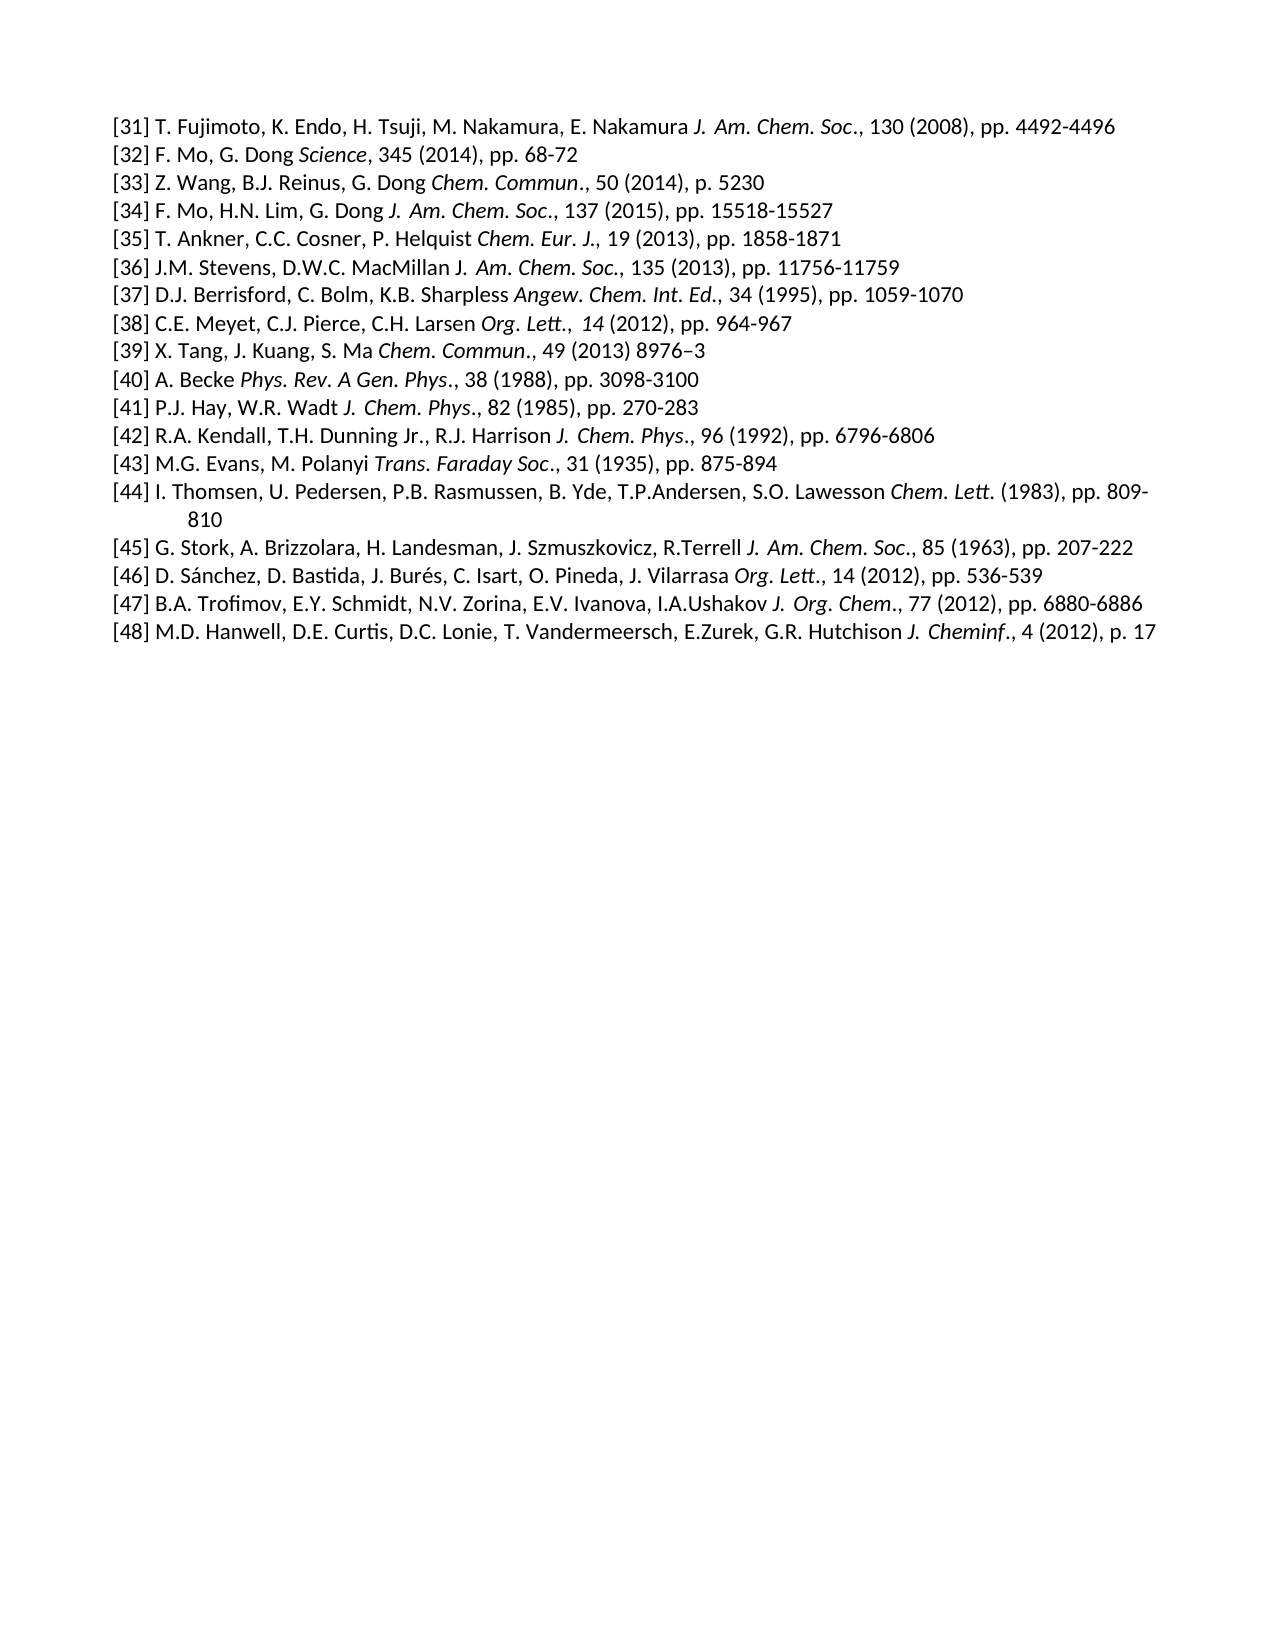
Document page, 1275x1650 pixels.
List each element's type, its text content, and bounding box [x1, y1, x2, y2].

text [35] T. Ankner, C.C. Cosner, P. Helquist Chem. Eur. J., 19 (2013), pp. 1858-1871 [112, 224, 1162, 253]
text [44] I. Thomsen, U. Pedersen, P.B. Rasmussen, B. Yde, T.P.Andersen, S.O. Lawesson Chem. Lett. (1983), pp. 809-810 [112, 477, 1162, 533]
text [42] R.A. Kendall, T.H. Dunning Jr., R.J. Harrison J. Chem. Phys., 96 (1992), pp. 6796-6806 [112, 421, 1162, 449]
text [46] D. Sánchez, D. Bastida, J. Burés, C. Isart, O. Pineda, J. Vilarrasa Org. Lett., 14 (2012), pp. 536-539 [112, 561, 1162, 589]
text [34] F. Mo, H.N. Lim, G. Dong J. Am. Chem. Soc., 137 (2015), pp. 15518-15527 [112, 197, 1162, 224]
text [48] M.D. Hanwell, D.E. Curtis, D.C. Lonie, T. Vandermeersch, E.Zurek, G.R. Hutchison J. Cheminf., 4 (2012), p. 17 [112, 617, 1162, 645]
text [31] T. Fujimoto, K. Endo, H. Tsuji, M. Nakamura, E. Nakamura J. Am. Chem. Soc., 130 (2008), pp. 4492-4496 [112, 112, 1162, 141]
text [37] D.J. Berrisford, C. Bolm, K.B. Sharpless Angew. Chem. Int. Ed., 34 (1995), pp. 1059-1070 [112, 281, 1162, 309]
text [40] A. Becke Phys. Rev. A Gen. Phys., 38 (1988), pp. 3098-3100 [112, 365, 1162, 393]
text [39] X. Tang, J. Kuang, S. Ma Chem. Commun., 49 (2013) 8976–3 [112, 337, 1162, 365]
text [33] Z. Wang, B.J. Reinus, G. Dong Chem. Commun., 50 (2014), p. 5230 [112, 168, 1162, 197]
text [38] C.E. Meyet, C.J. Pierce, C.H. Larsen Org. Lett., 14 (2012), pp. 964-967 [112, 309, 1162, 337]
text [36] J.M. Stevens, D.W.C. MacMillan J. Am. Chem. Soc., 135 (2013), pp. 11756-11759 [112, 253, 1162, 281]
text [32] F. Mo, G. Dong Science, 345 (2014), pp. 68-72 [112, 141, 1162, 168]
text [45] G. Stork, A. Brizzolara, H. Landesman, J. Szmuszkovicz, R.Terrell J. Am. Chem. Soc., 85 (1963), pp. 207-222 [112, 533, 1162, 561]
text [47] B.A. Trofimov, E.Y. Schmidt, N.V. Zorina, E.V. Ivanova, I.A.Ushakov J. Org. Chem., 77 (2012), pp. 6880-6886 [112, 589, 1162, 617]
text [41] P.J. Hay, W.R. Wadt J. Chem. Phys., 82 (1985), pp. 270-283 [112, 393, 1162, 421]
text [43] M.G. Evans, M. Polanyi Trans. Faraday Soc., 31 (1935), pp. 875-894 [112, 449, 1162, 477]
